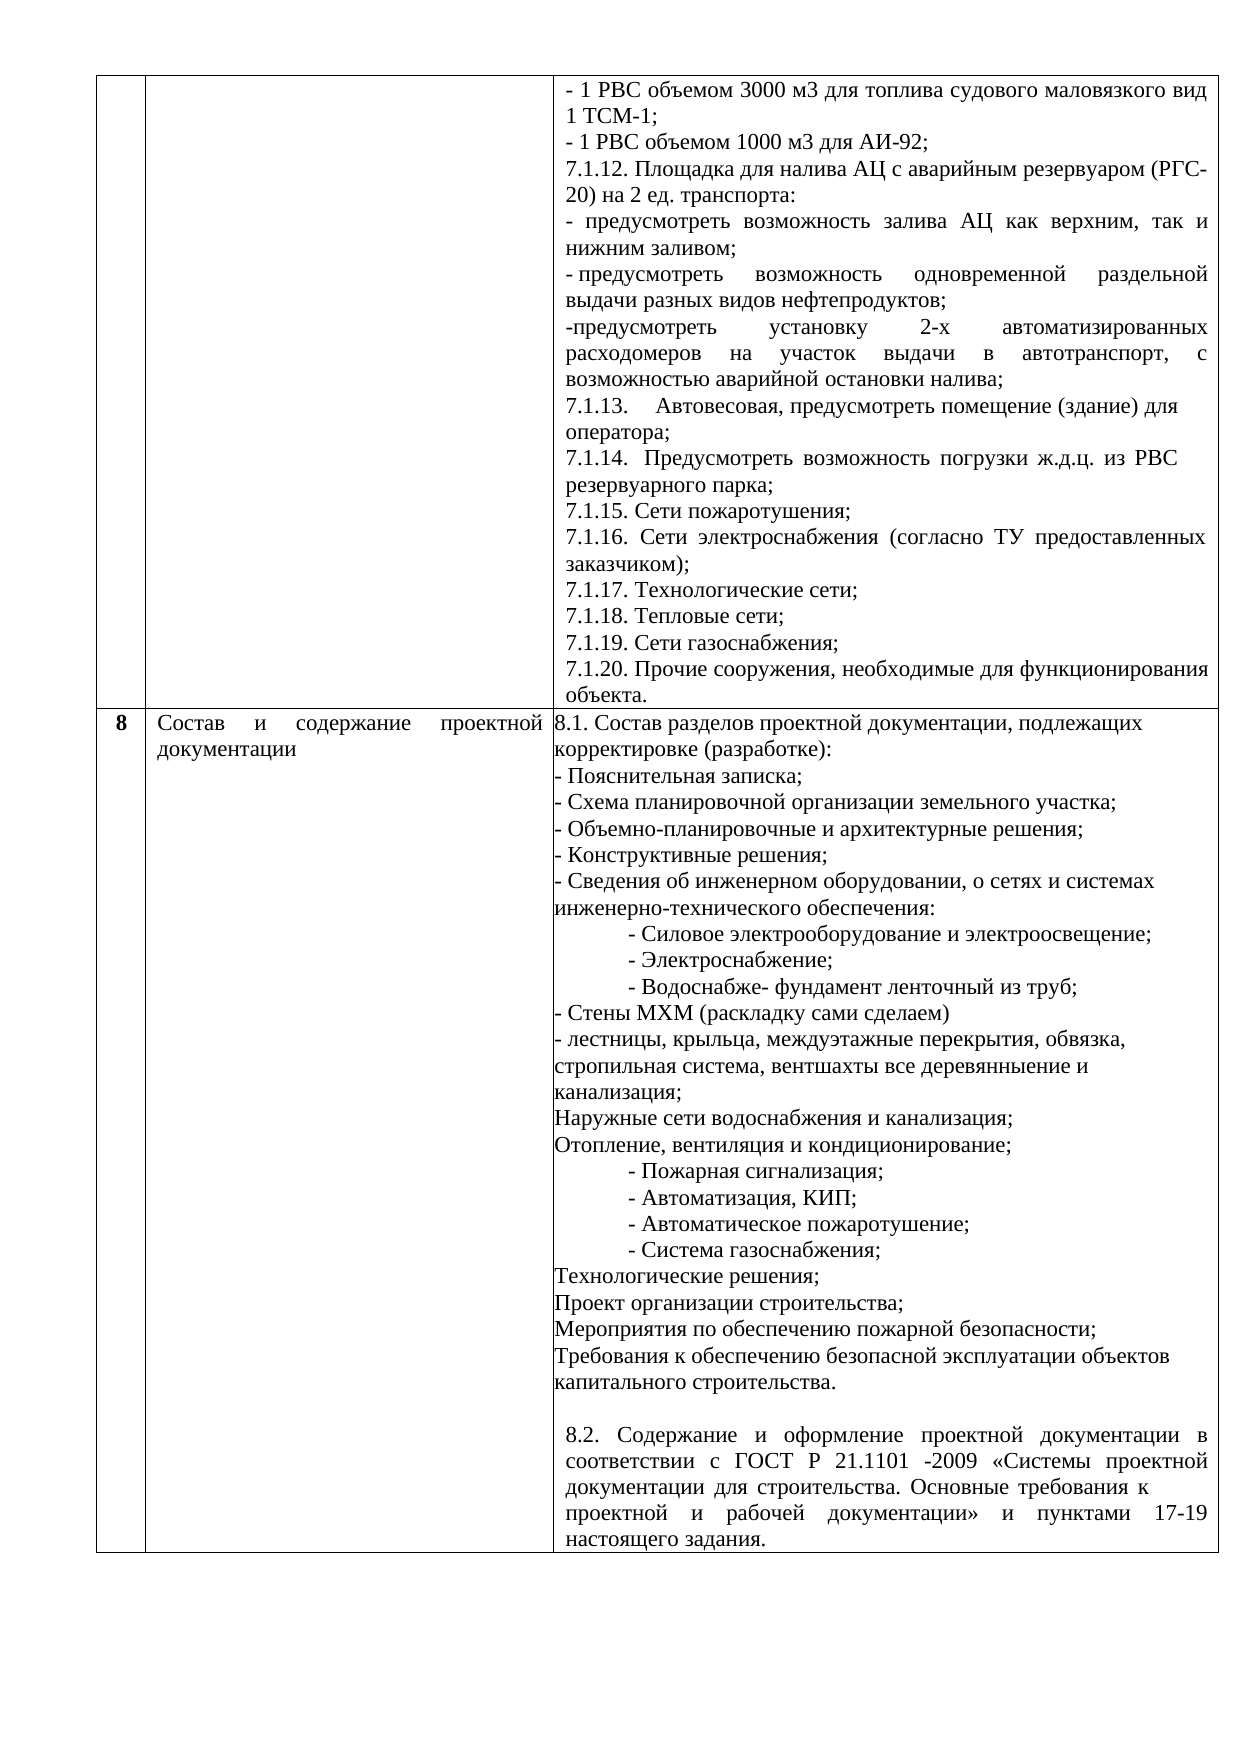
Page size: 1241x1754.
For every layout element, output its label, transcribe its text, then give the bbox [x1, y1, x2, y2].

table_header 1 РВС объемом 3000 м3 для топлива судового маловязкого вид 1 ТСМ-1; 1 РВС объемом 1000 м3 для АИ-92; 7.1.12. Площадка для налива АЦ с аварийным резервуаром (РГС- 20) на 2 ед. транспорта: предусмотреть возможность залива АЦ как верхним, так и нижним заливом; предусмотреть возможность одновременной раздельной выдачи разных видов нефтепродуктов; -предусмотреть установку 2-х автоматизированных расходомеров на участок выдачи в автотранспорт, с возможностью аварийной остановки налива; Автовесовая, предусмотреть помещение (здание) для оператора; Предусмотреть возможность погрузки ж.д.ц. из РВС резервуарного парка; Сети пожаротушения; Сети электроснабжения (согласно ТУ предоставленных заказчиком); Технологические сети; 7.1.18. Тепловые сети; 7.1.19. Сети газоснабжения; 7.1.20. Прочие сооружения, необходимые для функционирования объекта. [554, 76, 1218, 708]
table_header [146, 76, 553, 708]
table_cell 8.1. Состав разделов проектной документации, подлежащих корректировке (разработке): - Пояснительная записка; - Схема планировочной организации земельного участка; - Объемно-планировочные и архитектурные решения; - Конструктивные решения; - Сведения об инженерном оборудовании, о сетях и системах инженерно-технического обеспечения: - Силовое электрооборудование и электроосвещение; - Электроснабжение; - Водоснабже- фундамент ленточный из труб; - Стены МХМ (раскладку сами сделаем) - лестницы, крыльца, междуэтажные перекрытия, обвязка, стропильная система, вентшахты все деревянныение и канализация; Наружные сети водоснабжения и канализация; Отопление, вентиляция и кондиционирование; - Пожарная сигнализация; - Автоматизация, КИП; - Автоматическое пожаротушение; - Система газоснабжения; Технологические решения; Проект организации строительства; Мероприятия по обеспечению пожарной безопасности; Требования к обеспечению безопасной эксплуатации объектов капитального строительства. 8.2. Содержание и оформление проектной документации в соответствии с ГОСТ Р 21.1101 -2009 «Системы проектной документации для строительства. Основные требования к проектной и рабочей документации» и пунктами 17-19 настоящего задания. [554, 709, 1218, 1552]
table_cell Состав и содержание проектной документации [146, 709, 553, 1552]
table_header [97, 76, 145, 708]
table_cell 8 [97, 709, 145, 1552]
